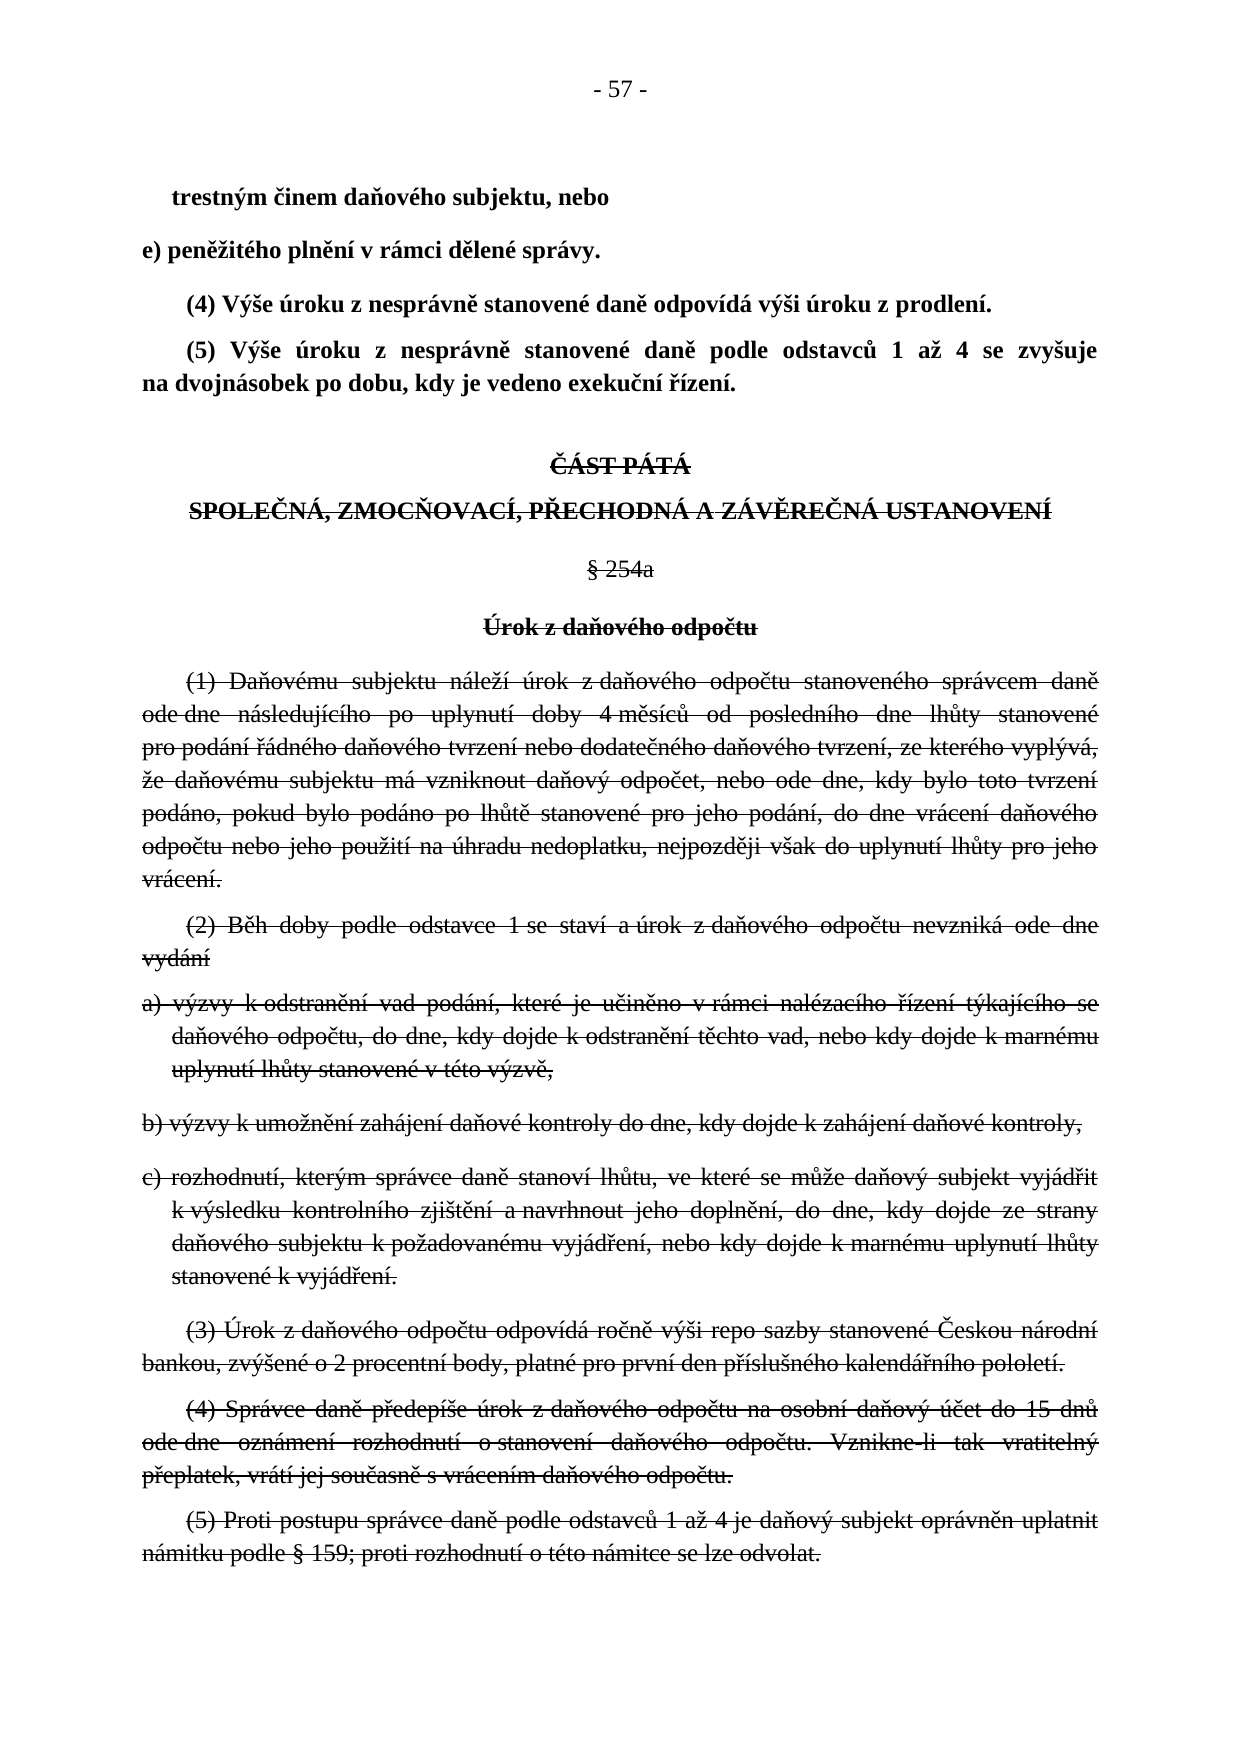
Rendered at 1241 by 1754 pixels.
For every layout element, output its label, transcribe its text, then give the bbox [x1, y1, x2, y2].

text SPOLEČNÁ, ZMOCŇOVACÍ, PŘECHODNÁ A ZÁVĚREČNÁ USTANOVENÍ [142, 496, 1098, 525]
text (2) Běh doby podle odstavce 1 se staví a úrok z daňového odpočtu nevzniká ode dne vydání [142, 910, 1098, 972]
text (5) Proti postupu správce daně podle odstavců 1 až 4 je daňový subjekt oprávněn uplatnit námitku podle § 159; proti rozhodnutí o této námitce se lze odvolat. [142, 1505, 1098, 1567]
text (1) Daňovému subjektu náleží úrok z daňového odpočtu stanoveného správcem daně ode dne následujícího po uplynutí doby 4 měsíců od posledního dne lhůty stanovené pro podání řádného daňového tvrzení nebo dodatečného daňového tvrzení, ze kterého vyplývá, že daňovému subjektu má vzniknout daňový odpočet, nebo ode dne, kdy bylo toto tvrzení podáno, pokud bylo podáno po lhůtě stanovené pro jeho podání, do dne vrácení daňového odpočtu nebo jeho použití na úhradu nedoplatku, nejpozději však do uplynutí lhůty pro jeho vrácení. [142, 666, 1098, 715]
text c) rozhodnutí, kterým správce daně stanoví lhůtu, ve které se může daňový subjekt vyjádřit k výsledku kontrolního zjištění a navrhnout jeho doplnění, do dne, kdy dojde ze strany daňového subjektu k požadovanému vyjádření, nebo kdy dojde k marnému uplynutí lhůty stanovené k vyjádření. [142, 1179, 1098, 1290]
text b) výzvy k umožnění zahájení daňové kontroly do dne, kdy dojde k zahájení daňové kontroly, [142, 1108, 1098, 1137]
text e) peněžitého plnění v rámci dělené správy. [142, 235, 1098, 264]
text (4) Výše úroku z nesprávně stanovené daně odpovídá výši úroku z prodlení. [142, 289, 1098, 318]
text a) výzvy k odstranění vad podání, které je učiněno v rámci nalézacího řízení týkajícího se daňového odpočtu, do dne, kdy dojde k odstranění těchto vad, nebo kdy dojde k marnému uplynutí lhůty stanovené v této výzvě, [142, 1006, 1098, 1083]
text (4) Správce daně předepíše úrok z daňového odpočtu na osobní daňový účet do 15 dnů ode dne oznámení rozhodnutí o stanovení daňového odpočtu. Vznikne-li tak vratitelný přeplatek, vrátí jej současně s vrácením daňového odpočtu. [142, 1444, 1098, 1488]
text ČÁST PÁTÁ [142, 451, 1098, 479]
text (1) Daňovému subjektu náleží úrok z daňového odpočtu stanoveného správcem daně ode dne následujícího po uplynutí doby 4 měsíců od posledního dne lhůty stanovené pro podání řádného daňového tvrzení nebo dodatečného daňového tvrzení, ze kterého vyplývá, že daňovému subjektu má vzniknout daňový odpočet, nebo ode dne, kdy bylo toto tvrzení podáno, pokud bylo podáno po lhůtě stanovené pro jeho podání, do dne vrácení daňového odpočtu nebo jeho použití na úhradu nedoplatku, nejpozději však do uplynutí lhůty pro jeho vrácení. [142, 848, 1098, 893]
text a) výzvy k odstranění vad podání, které je učiněno v rámci nalézacího řízení týkajícího se daňového odpočtu, do dne, kdy dojde k odstranění těchto vad, nebo kdy dojde k marnému uplynutí lhůty stanovené v této výzvě, [142, 988, 1098, 1004]
text § 254a [142, 554, 1098, 583]
text (4) Správce daně předepíše úrok z daňového odpočtu na osobní daňový účet do 15 dnů ode dne oznámení rozhodnutí o stanovení daňového odpočtu. Vznikne-li tak vratitelný přeplatek, vrátí jej současně s vrácením daňového odpočtu. [142, 1394, 1098, 1442]
text (3) Úrok z daňového odpočtu odpovídá ročně výši repo sazby stanovené Českou národní bankou, zvýšené o 2 procentní body, platné pro první den příslušného kalendářního pololetí. [142, 1315, 1098, 1377]
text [142, 182, 1098, 210]
text Úrok z daňového odpočtu [142, 612, 1098, 641]
text (5) Výše úroku z nesprávně stanovené daně podle odstavců 1 až 4 se zvyšuje na dvojnásobek po dobu, kdy je vedeno exekuční řízení. [142, 335, 1098, 397]
